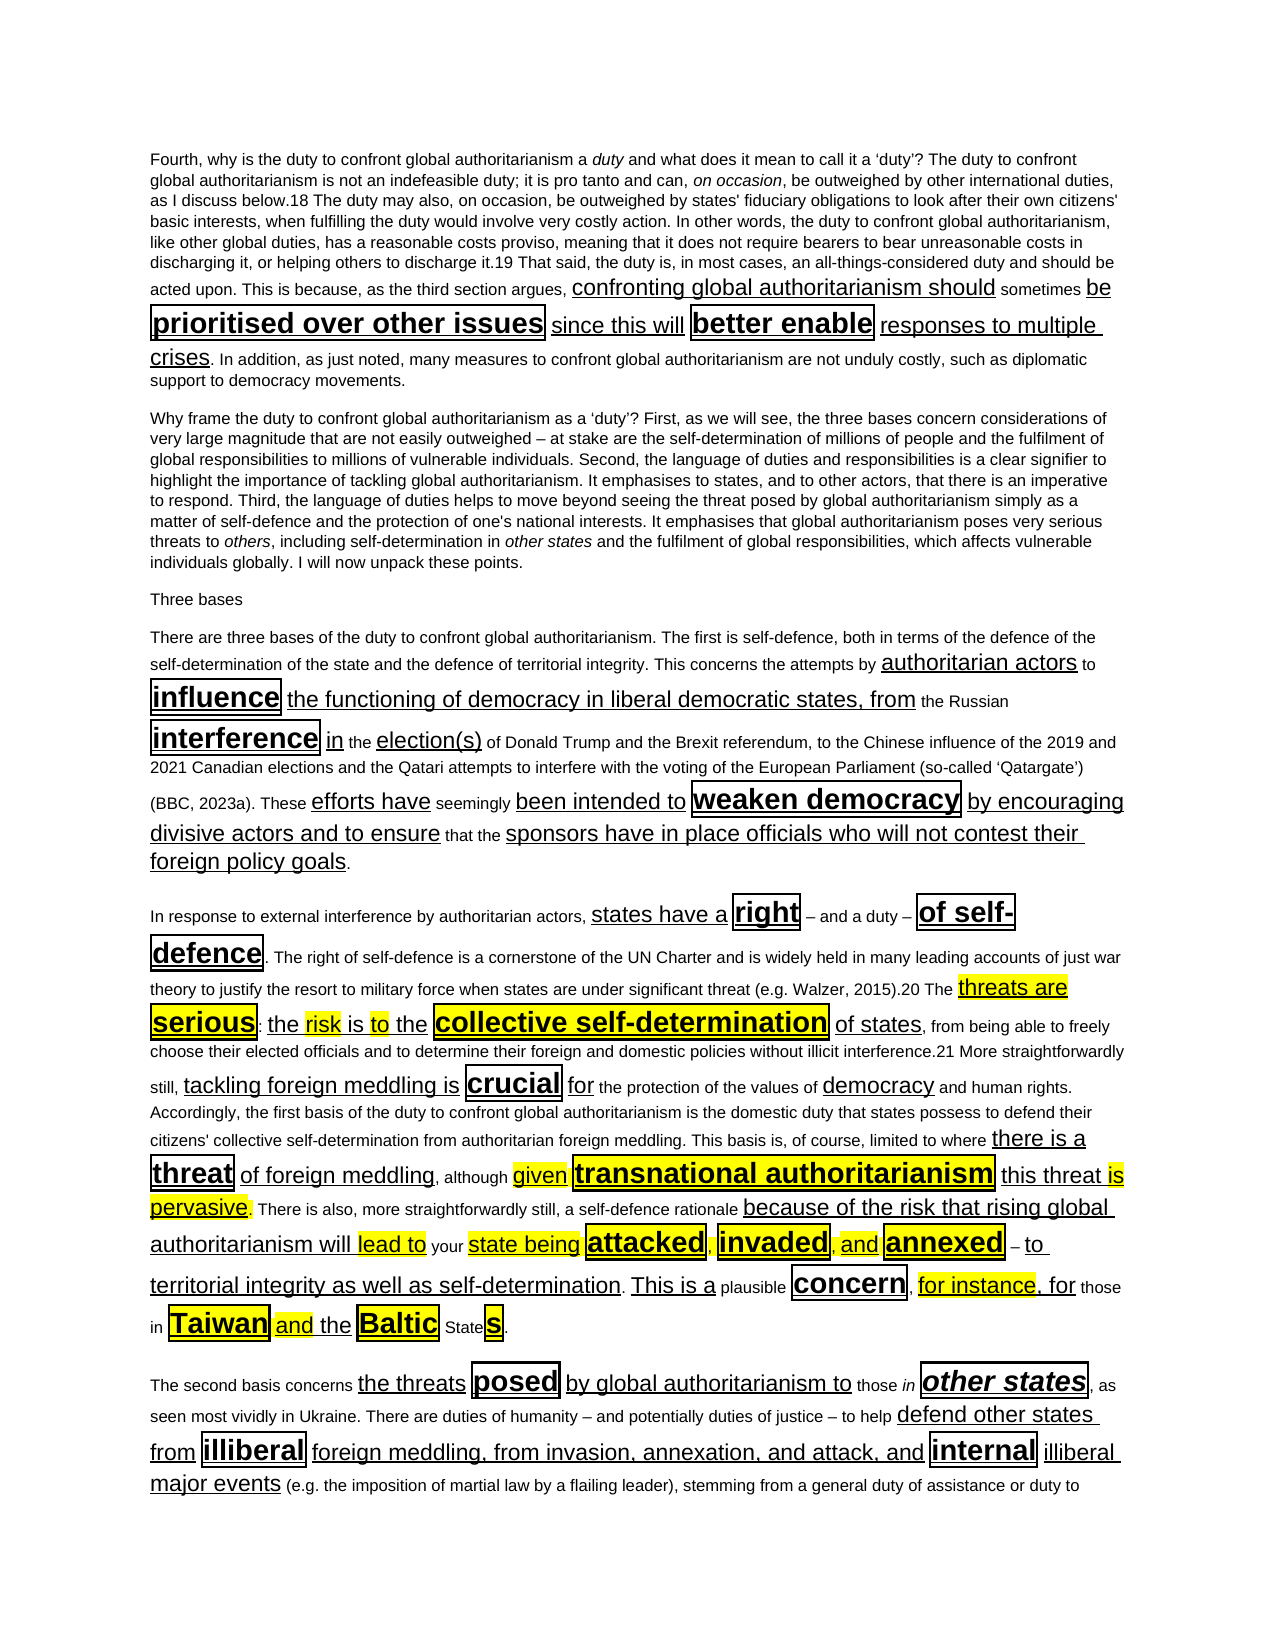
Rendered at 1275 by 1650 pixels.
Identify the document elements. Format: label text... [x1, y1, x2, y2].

text Three bases [150, 590, 1125, 609]
text Why frame the duty to confront global authoritarianism as a ‘duty’? First, as we will see, the three bases concern considerations of very large magnitude that are not easily outweighed – at stake are the self-determination of millions of people and the fulfilment of global responsibilities to millions of vulnerable individuals. Second, the language of duties and responsibilities is a clear signifier to highlight the importance of tackling global authoritarianism. It emphasises to states, and to other actors, that there is an imperative to respond. Third, the language of duties helps to move beyond seeing the threat posed by global authoritarianism simply as a matter of self-defence and the protection of one's national interests. It emphasises that global authoritarianism poses very serious threats to others, including self-determination in other states and the fulfilment of global responsibilities, which affects vulnerable individuals globally. I will now unpack these points. [150, 408, 1125, 572]
text In response to external interference by authoritarian actors, states have a right – and a duty – of self-defence. The right of self-defence is a cornerstone of the UN Charter and is widely held in many leading accounts of just war theory to justify the resort to military force when states are under significant threat (e.g. Walzer, 2015).20 The threats are serious: the risk is to the collective self-determination of states, from being able to freely choose their elected officials and to determine their foreign and domestic policies without illicit interference.21 More straightforwardly still, tackling foreign meddling is crucial for the protection of the values of democracy and human rights. Accordingly, the first basis of the duty to confront global authoritarianism is the domestic duty that states possess to defend their citizens' collective self-determination from authoritarian foreign meddling. This basis is, of course, limited to where there is a threat of foreign meddling, although given transnational authoritarianism this threat is pervasive. There is also, more straightforwardly still, a self-defence rationale because of the risk that rising global authoritarianism will lead to your state being attacked, invaded, and annexed – to territorial integrity as well as self-determination. This is a plausible concern, for instance, for those in Taiwan and the Baltic States. [150, 893, 1125, 1342]
text There are three bases of the duty to confront global authoritarianism. The first is self-defence, both in terms of the defence of the self-determination of the state and the defence of territorial integrity. This concerns the attempts by authoritarian actors to influence the functioning of democracy in liberal democratic states, from the Russian interference in the election(s) of Donald Trump and the Brexit referendum, to the Chinese influence of the 2019 and 2021 Canadian elections and the Qatari attempts to interfere with the voting of the European Parliament (so-called ‘Qatargate’) (BBC, 2023a). These efforts have seemingly been intended to weaken democracy by encouraging divisive actors and to ensure that the sponsors have in place officials who will not contest their foreign policy goals. [150, 627, 1125, 874]
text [150, 1361, 1125, 1497]
text Fourth, why is the duty to confront global authoritarianism a duty and what does it mean to call it a ‘duty’? The duty to confront global authoritarianism is not an indefeasible duty; it is pro tanto and can, on occasion, be outweighed by other international duties, as I discuss below.18 The duty may also, on occasion, be outweighed by states' fiduciary obligations to look after their own citizens' basic interests, when fulfilling the duty would involve very costly action. In other words, the duty to confront global authoritarianism, like other global duties, has a reasonable costs proviso, meaning that it does not require bearers to bear unreasonable costs in discharging it, or helping others to discharge it.19 That said, the duty is, in most cases, an all-things-considered duty and should be acted upon. This is because, as the third section argues, confronting global authoritarianism should sometimes be prioritised over other issues since this will better enable responses to multiple crises. In addition, as just noted, many measures to confront global authoritarianism are not unduly costly, such as diplomatic support to democracy movements. [150, 150, 1125, 390]
